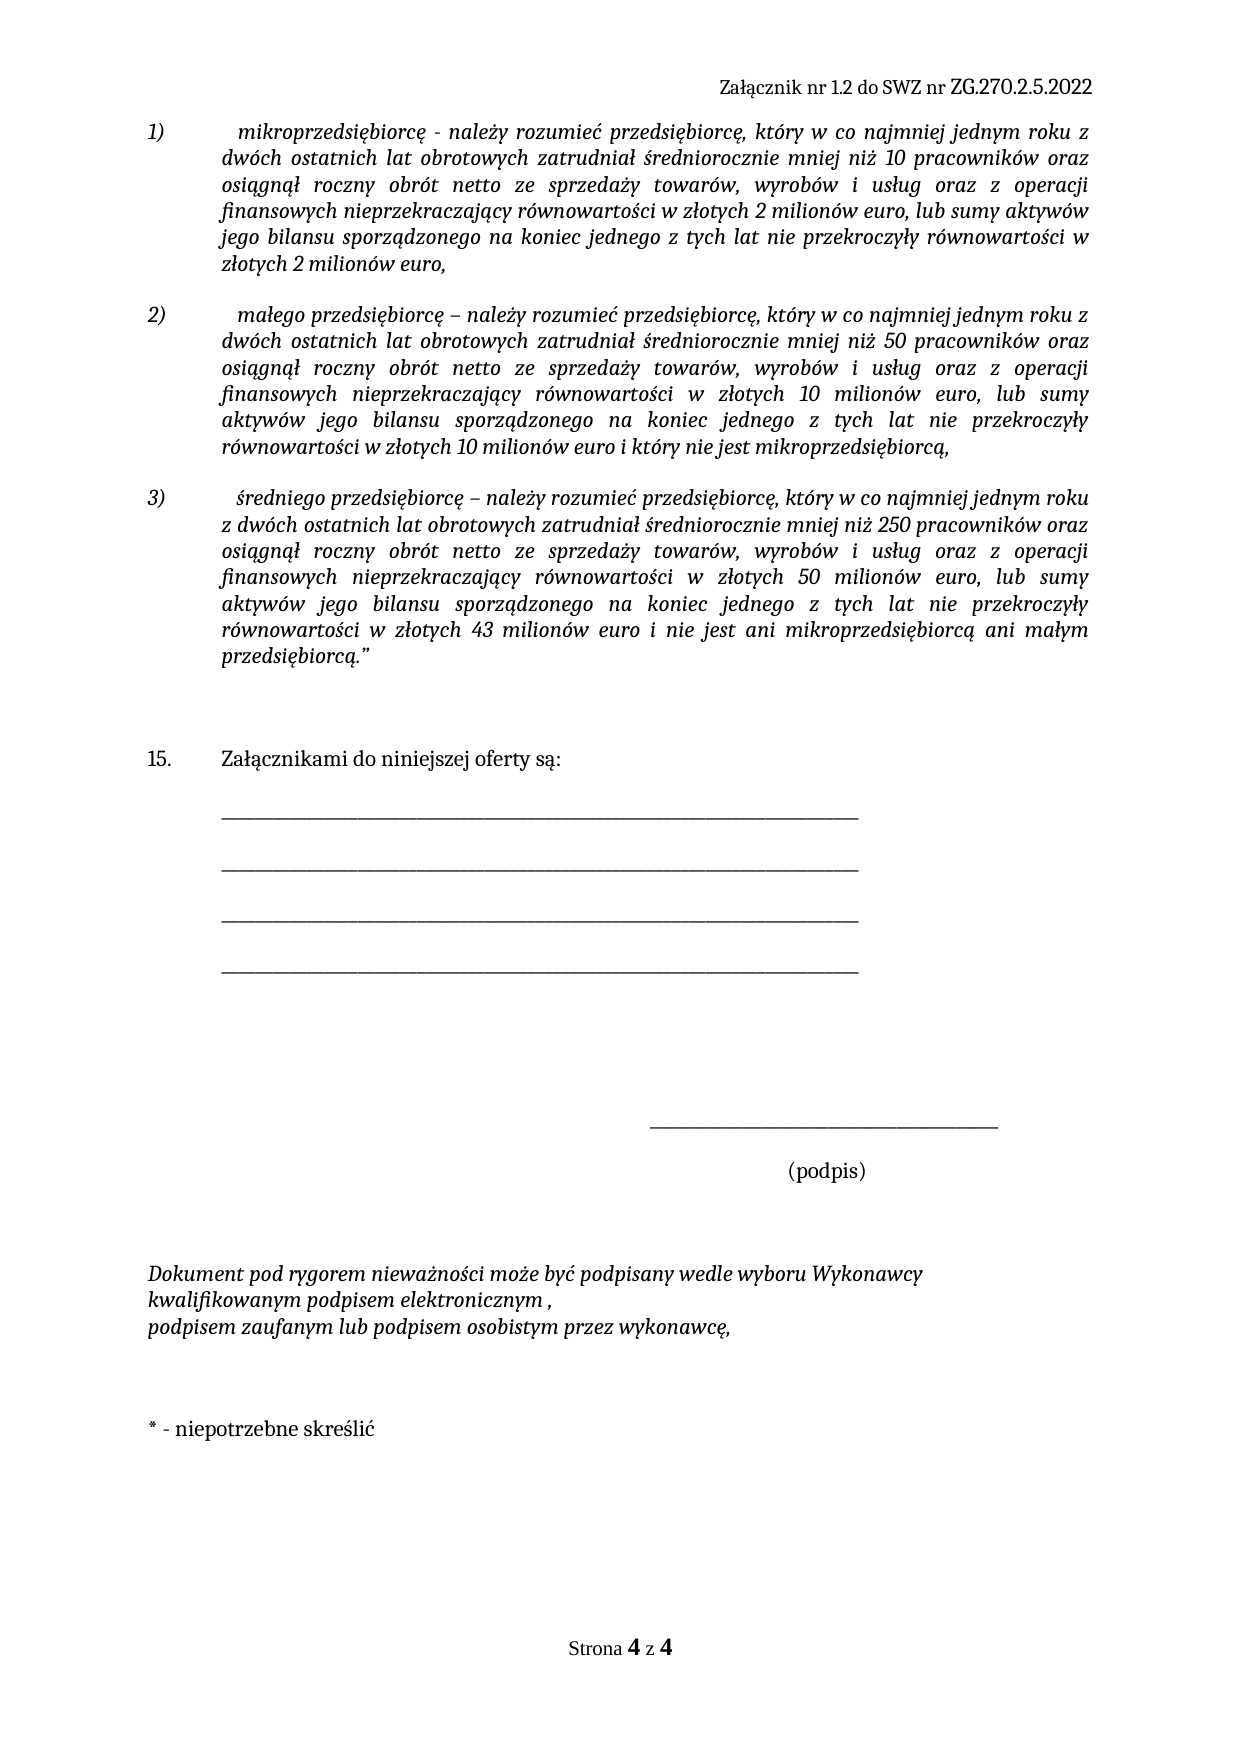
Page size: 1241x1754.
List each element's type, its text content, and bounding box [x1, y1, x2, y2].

text * - niepotrzebne skreślić [148, 1416, 1093, 1442]
text ___________________________________________________________________________ [221, 797, 1093, 823]
text ___________________________________________________________________________ [221, 848, 1093, 875]
text ___________________________________________________________________________ [221, 900, 1093, 926]
text _________________________________________ (podpis) [561, 1105, 1093, 1184]
text 2) małego przedsiębiorcę – należy rozumieć przedsiębiorcę, który w co najmniej jednym roku z dwóch ostatnich lat obrotowych zatrudniał średniorocznie mniej niż 50 pracowników oraz osiągnął roczny obrót netto ze sprzedaży towarów, wyrobów i usług oraz z operacji finansowych nieprzekraczający równowartości w złotych 10 milionów euro, lub sumy aktywów jego bilansu sporządzonego na koniec jednego z tych lat nie przekroczyły równowartości w złotych 10 milionów euro i który nie jest mikroprzedsiębiorcą, [148, 302, 1093, 460]
text 1) mikroprzedsiębiorcę - należy rozumieć przedsiębiorcę, który w co najmniej jednym roku z dwóch ostatnich lat obrotowych zatrudniał średniorocznie mniej niż 10 pracowników oraz osiągnął roczny obrót netto ze sprzedaży towarów, wyrobów i usług oraz z operacji finansowych nieprzekraczający równowartości w złotych 2 milionów euro, lub sumy aktywów jego bilansu sporządzonego na koniec jednego z tych lat nie przekroczyły równowartości w złotych 2 milionów euro, [148, 119, 1093, 277]
text Dokument pod rygorem nieważności może być podpisany wedle wyboru Wykonawcy kwalifikowanym podpisem elektronicznym , podpisem zaufanym lub podpisem osobistym przez wykonawcę, [148, 1261, 1093, 1340]
text 15. Załącznikami do niniejszej oferty są: [148, 746, 1093, 772]
text ___________________________________________________________________________ [221, 951, 1093, 978]
text 3) średniego przedsiębiorcę – należy rozumieć przedsiębiorcę, który w co najmniej jednym roku z dwóch ostatnich lat obrotowych zatrudniał średniorocznie mniej niż 250 pracowników oraz osiągnął roczny obrót netto ze sprzedaży towarów, wyrobów i usług oraz z operacji finansowych nieprzekraczający równowartości w złotych 50 milionów euro, lub sumy aktywów jego bilansu sporządzonego na koniec jednego z tych lat nie przekroczyły równowartości w złotych 43 milionów euro i nie jest ani mikroprzedsiębiorcą ani małym przedsiębiorcą.” [148, 485, 1093, 669]
